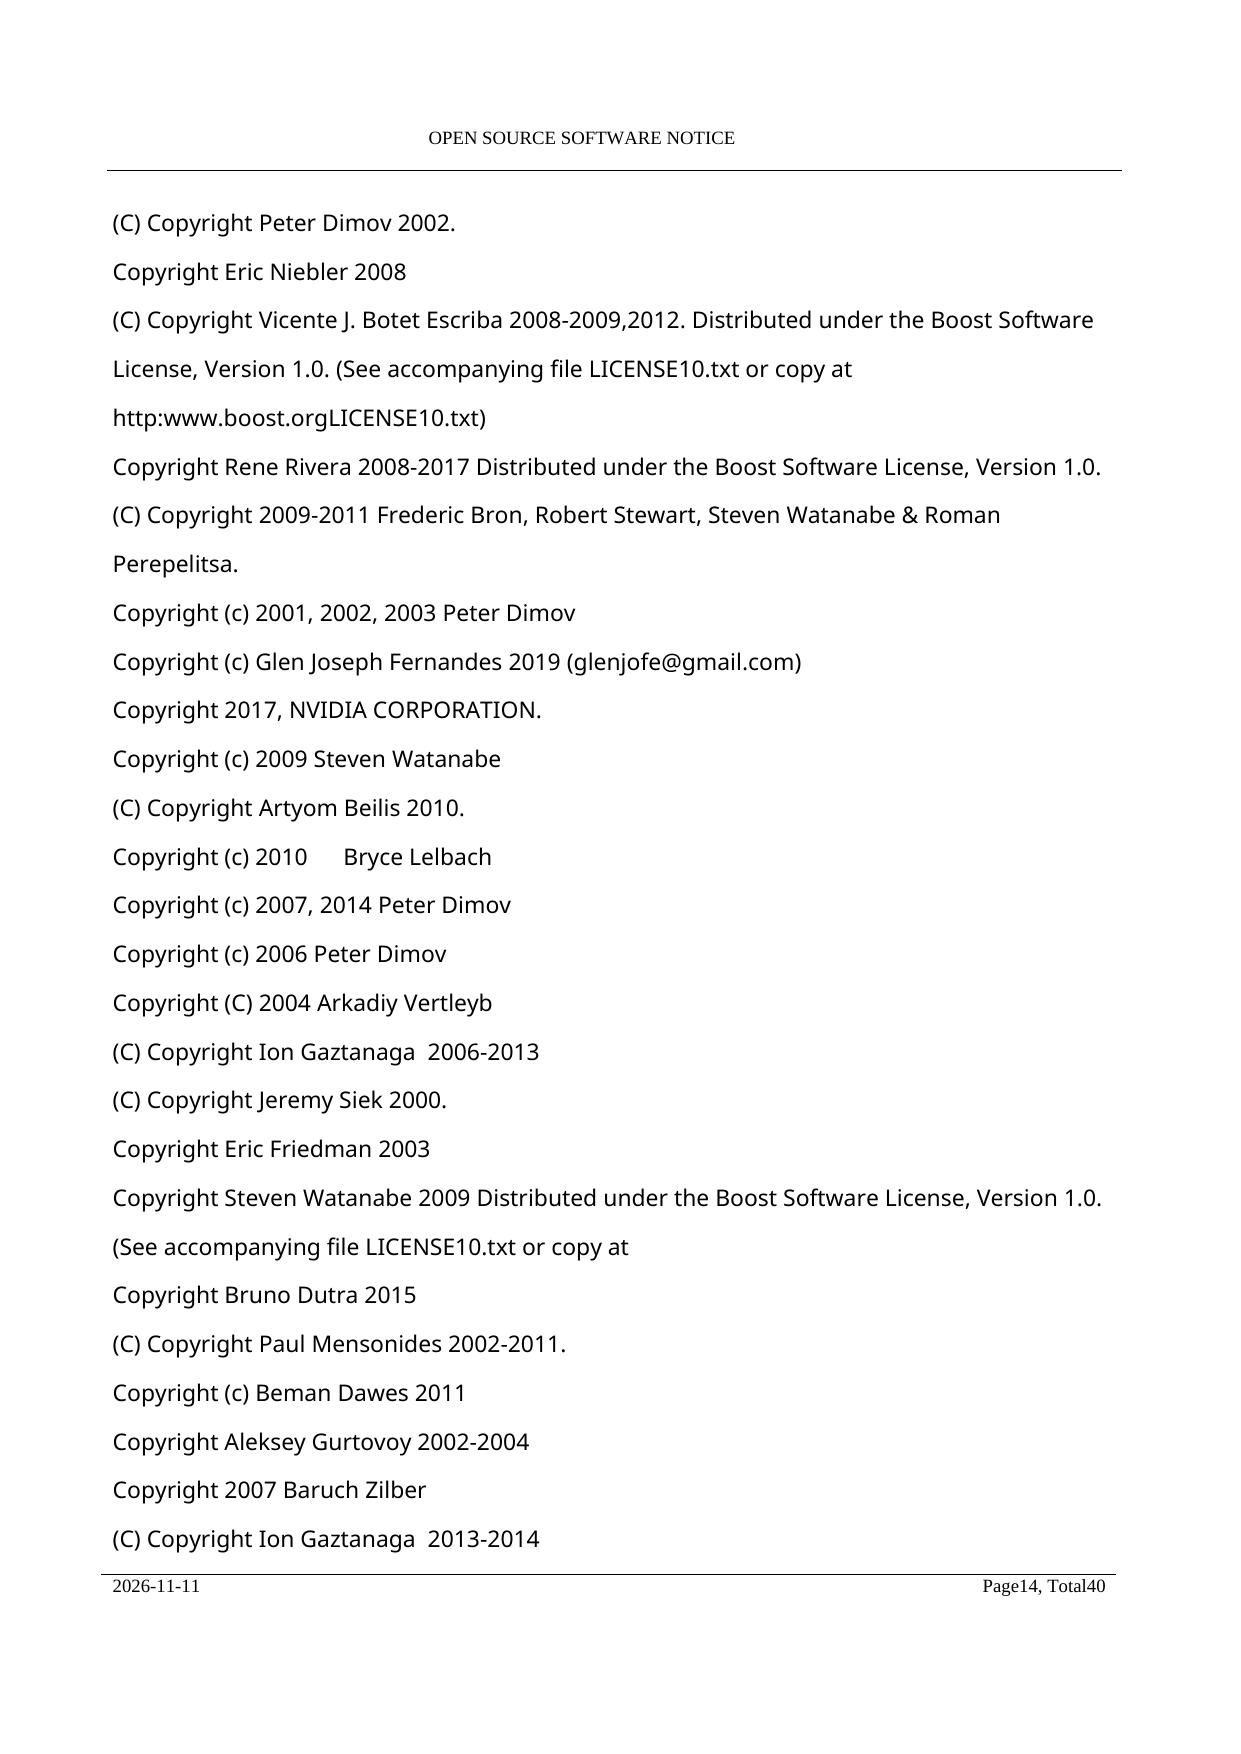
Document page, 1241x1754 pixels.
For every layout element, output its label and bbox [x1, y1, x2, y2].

text [112, 206, 1128, 1555]
